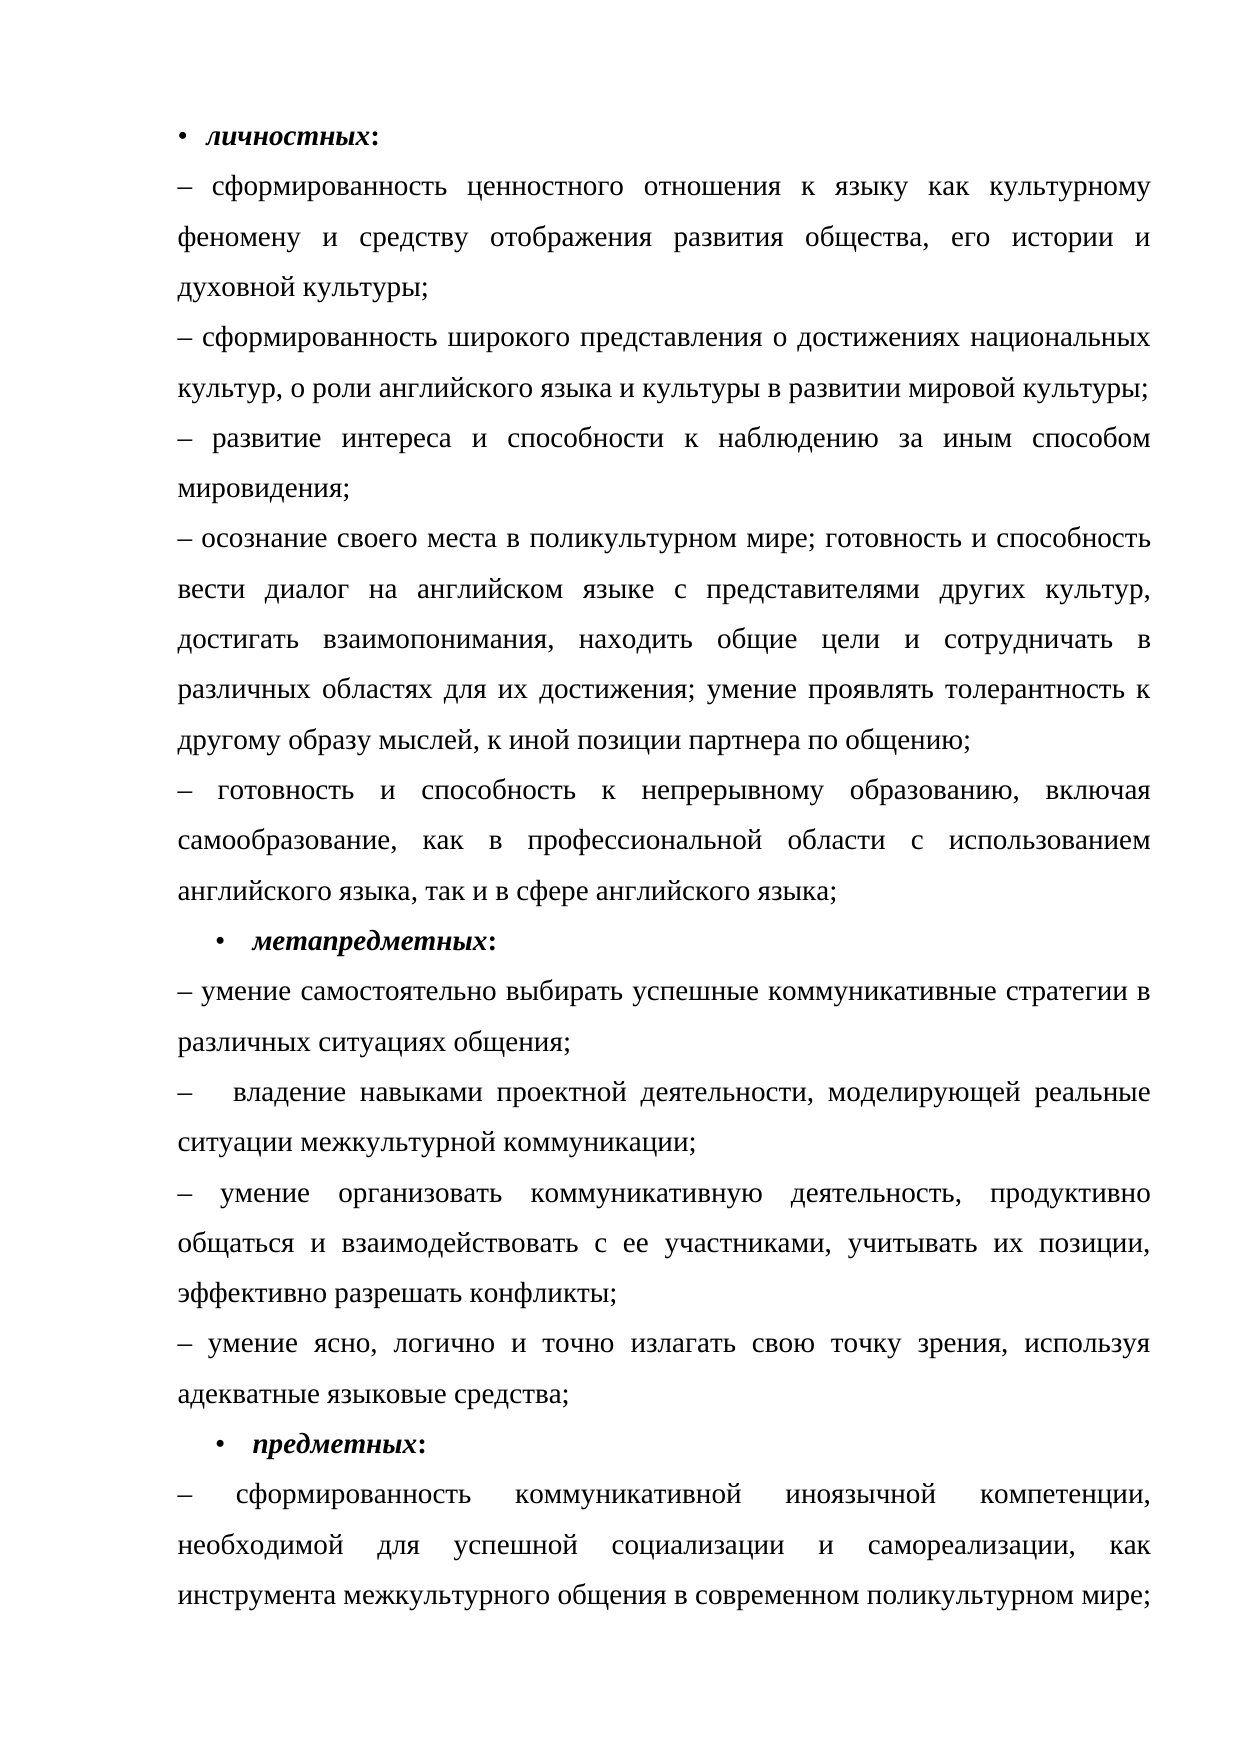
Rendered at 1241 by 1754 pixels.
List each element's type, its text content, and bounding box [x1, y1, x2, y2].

list предметных: [215, 1426, 1152, 1460]
text – умение ясно, логично и точно излагать свою точку зрения, используя адекватные языковые средства; [177, 1326, 1152, 1409]
text – владение навыками проектной деятельности, моделирующей реальные ситуации межкультурной коммуникации; [177, 1074, 1152, 1158]
list личностных: [177, 118, 1152, 152]
text – умение самостоятельно выбирать успешные коммуникативные стратегии в различных ситуациях общения; [177, 973, 1152, 1057]
text – сформированность ценностного отношения к языку как культурному феномену и средству отображения развития общества, его истории и духовной культуры; [177, 168, 1152, 303]
text – умение организовать коммуникативную деятельность, продуктивно общаться и взаимодействовать с ее участниками, учитывать их позиции, эффективно разрешать конфликты; [177, 1175, 1152, 1309]
text – сформированность широкого представления о достижениях национальных культур, о роли английского языка и культуры в развитии мировой культуры; [177, 319, 1152, 403]
text – готовность и способность к непрерывному образованию, включая самообразование, как в профессиональной области с использованием английского языка, так и в сфере английского языка; [177, 772, 1152, 906]
text – осознание своего места в поликультурном мире; готовность и способность вести диалог на английском языке с представителями других культур, достигать взаимопонимания, находить общие цели и сотрудничать в различных областях для их достижения; умение проявлять толерантность к другому образу мыслей, к иной позиции партнера по общению; [177, 521, 1152, 755]
text – сформированность коммуникативной иноязычной компетенции, необходимой для успешной социализации и самореализации, как инструмента межкультурного общения в современном поликультурном мире; [177, 1477, 1152, 1611]
text – развитие интереса и способности к наблюдению за иным способом мировидения; [177, 420, 1152, 504]
list метапредметных: [215, 923, 1152, 957]
